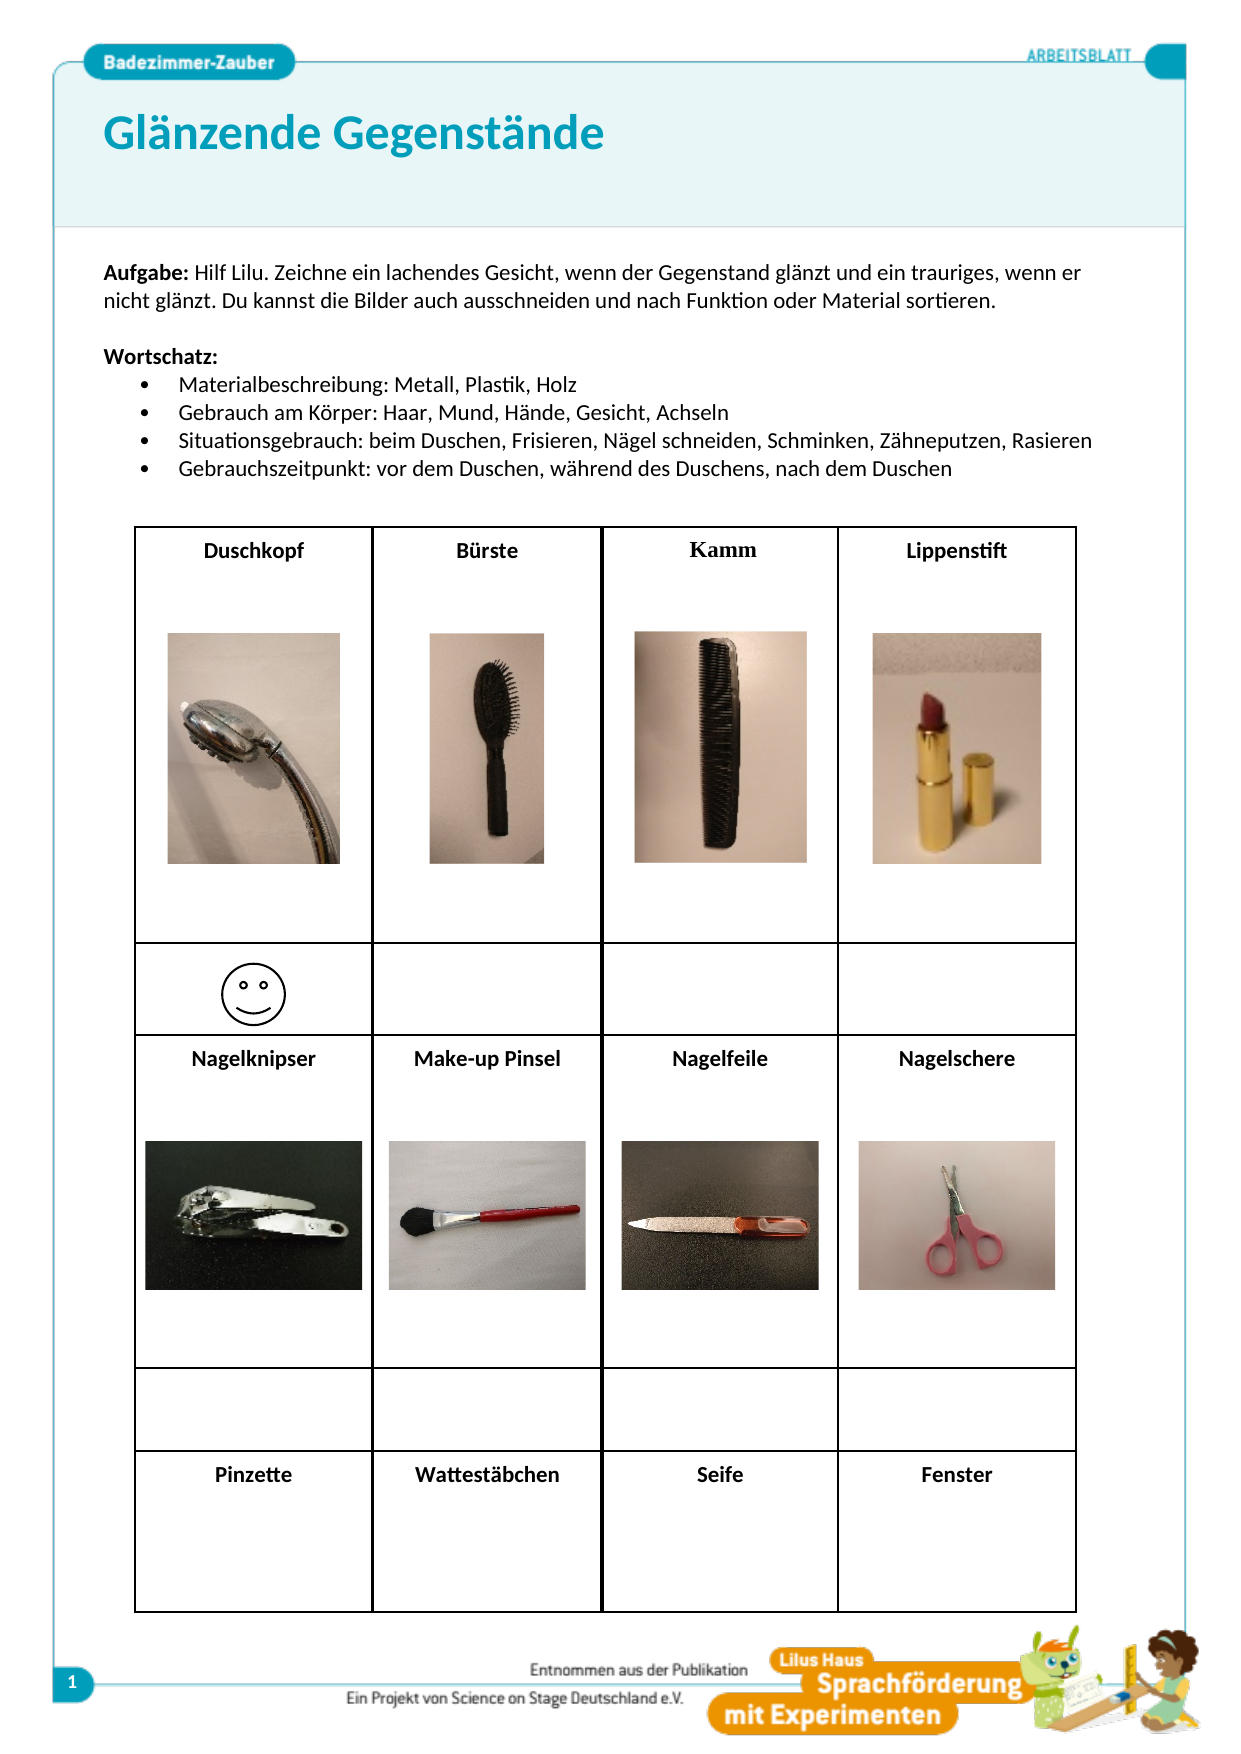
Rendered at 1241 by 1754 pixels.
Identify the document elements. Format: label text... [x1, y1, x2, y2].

list Situationsgebrauch: beim Duschen, Frisieren, Nägel schneiden, Schminken, Zähneputzen, Rasieren [141, 426, 1107, 454]
picture [872, 633, 1042, 864]
table_cell Nagelfeile [604, 1036, 837, 1367]
list Gebrauch am Körper: Haar, Mund, Hände, Gesicht, Achseln [141, 398, 1107, 426]
list Materialbeschreibung: Metall, Plastik, Holz [141, 370, 1107, 398]
table_header Kamm [604, 528, 837, 942]
table_cell Nagelknipser [136, 1036, 371, 1367]
picture [858, 1141, 1056, 1290]
list Gebrauchszeitpunkt: vor dem Duschen, während des Duschens, nach dem Duschen [141, 454, 1107, 482]
table_cell Fenster [839, 1452, 1075, 1611]
picture [635, 632, 806, 862]
table_cell [604, 944, 837, 1033]
picture [621, 1141, 819, 1290]
table_cell [136, 1369, 371, 1450]
text Wortschatz: [103, 342, 1107, 370]
picture [429, 634, 544, 863]
table_cell Make-up Pinsel [374, 1036, 600, 1367]
table_cell Seife [604, 1452, 837, 1611]
table_cell [374, 944, 600, 1033]
table_cell [839, 1369, 1075, 1450]
picture [388, 1141, 586, 1290]
table_cell Pinzette [136, 1452, 371, 1611]
table_header Duschkopf [136, 528, 371, 942]
table_cell Wattestäbchen [374, 1452, 600, 1611]
table_cell Nagelschere [839, 1036, 1075, 1367]
table_cell [136, 944, 371, 1033]
picture [145, 1141, 363, 1290]
table_header Lippenstift [839, 528, 1075, 942]
table_cell [839, 944, 1075, 1033]
picture [167, 633, 340, 864]
table_header Bürste [374, 528, 600, 942]
table_cell [604, 1369, 837, 1450]
text Aufgabe: Hilf Lilu. Zeichne ein lachendes Gesicht, wenn der Gegenstand glänzt und ein trauriges, wenn er nicht glänzt. Du kannst die Bilder auch ausschneiden und nach Funktion oder Material sortieren. [103, 148, 1107, 314]
table_cell [374, 1369, 600, 1450]
